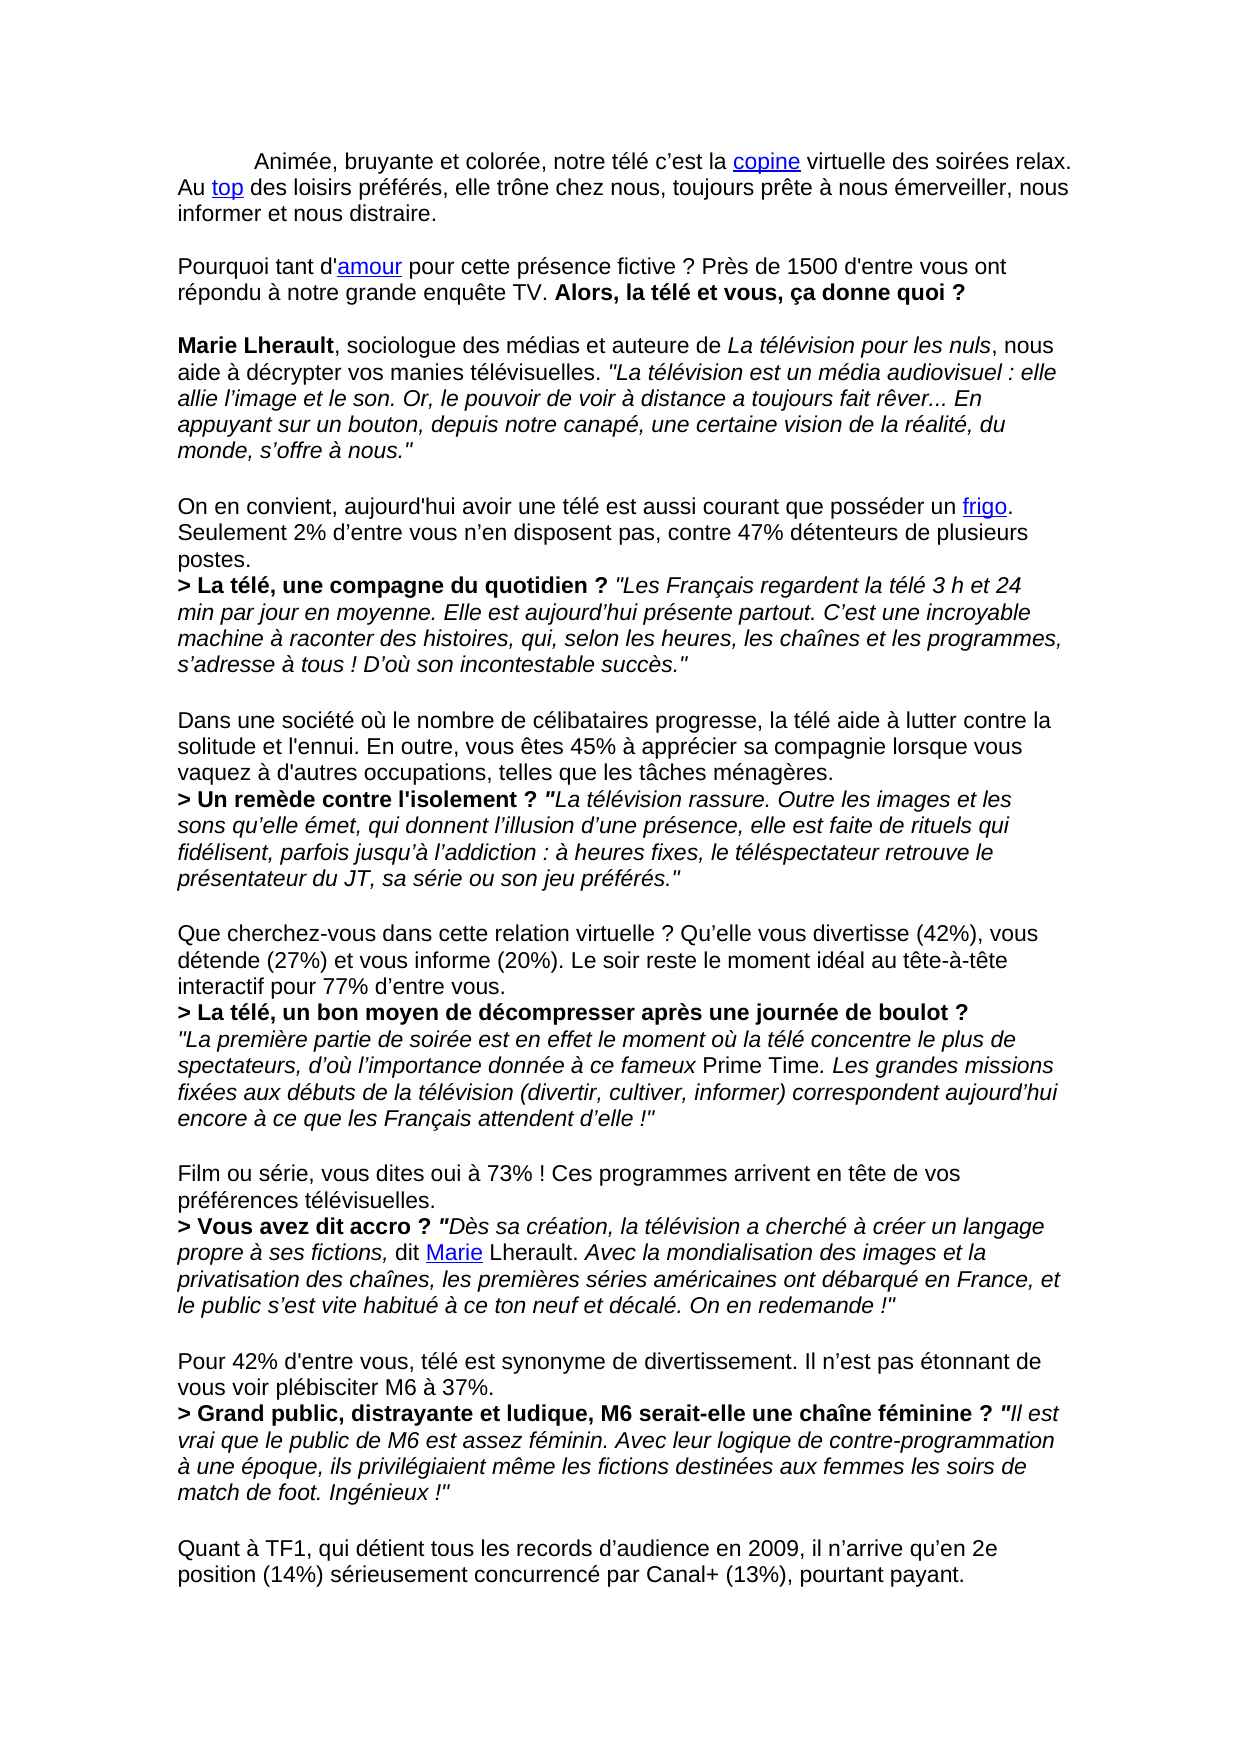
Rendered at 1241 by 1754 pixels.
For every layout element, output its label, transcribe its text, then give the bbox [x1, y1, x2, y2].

text On en convient, aujourd'hui avoir une télé est aussi courant que posséder un frigo. Seulement 2% d’entre vous n’en disposent pas, contre 47% détenteurs de plusieurs postes. > La télé, une compagne du quotidien ? "Les Français regardent la télé 3 h et 24 min par jour en moyenne. Elle est aujourd’hui présente partout. C’est une incroyable machine à raconter des histoires, qui, selon les heures, les chaînes et les programmes, s’adresse à tous ! D’où son incontestable succès." [177, 493, 1063, 677]
text Que cherchez-vous dans cette relation virtuelle ? Qu’elle vous divertisse (42%), vous détende (27%) et vous informe (20%). Le soir reste le moment idéal au tête-à-tête interactif pour 77% d’entre vous. > La télé, un bon moyen de décompresser après une journée de boulot ? "La première partie de soirée est en effet le moment où la télé concentre le plus de spectateurs, d’où l’importance donnée à ce fameux Prime Time. Les grandes missions fixées aux débuts de la télévision (divertir, cultiver, informer) correspondent aujourd’hui encore à ce que les Français attendent d’elle !" [177, 920, 1063, 1131]
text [177, 1535, 1063, 1588]
text Animée, bruyante et colorée, notre télé c’est la copine virtuelle des soirées relax. Au top des loisirs préférés, elle trône chez nous, toujours prête à nous émerveiller, nous informer et nous distraire. Pourquoi tant d'amour pour cette présence fictive ? Près de 1500 d'entre vous ont répondu à notre grande enquête TV. Alors, la télé et vous, ça donne quoi ? Marie Lherault, sociologue des médias et auteure de La télévision pour les nuls, nous aide à décrypter vos manies télévisuelles. "La télévision est un média audiovisuel : elle allie l’image et le son. Or, le pouvoir de voir à distance a toujours fait rêver... En appuyant sur un bouton, depuis notre canapé, une certaine vision de la réalité, du monde, s’offre à nous." [177, 148, 1078, 464]
text Dans une société où le nombre de célibataires progresse, la télé aide à lutter contre la solitude et l'ennui. En outre, vous êtes 45% à apprécier sa compagnie lorsque vous vaquez à d'autres occupations, telles que les tâches ménagères. > Un remède contre l'isolement ? "La télévision rassure. Outre les images et les sons qu’elle émet, qui donnent l’illusion d’une présence, elle est faite de rituels qui fidélisent, parfois jusqu’à l’addiction : à heures fixes, le téléspectateur retrouve le présentateur du JT, sa série ou son jeu préférés." [177, 707, 1063, 891]
text Pour 42% d'entre vous, télé est synonyme de divertissement. Il n’est pas étonnant de vous voir plébisciter M6 à 37%. > Grand public, distrayante et ludique, M6 serait-elle une chaîne féminine ? "Il est vrai que le public de M6 est assez féminin. Avec leur logique de contre-programmation à une époque, ils privilégiaient même les fictions destinées aux femmes les soirs de match de foot. Ingénieux !" [177, 1348, 1063, 1506]
text Film ou série, vous dites oui à 73% ! Ces programmes arrivent en tête de vos préférences télévisuelles. > Vous avez dit accro ? "Dès sa création, la télévision a cherché à créer un langage propre à ses fictions, dit Marie Lherault. Avec la mondialisation des images et la privatisation des chaînes, les premières séries américaines ont débarqué en France, et le public s’est vite habitué à ce ton neuf et décalé. On en redemande !" [177, 1160, 1063, 1318]
